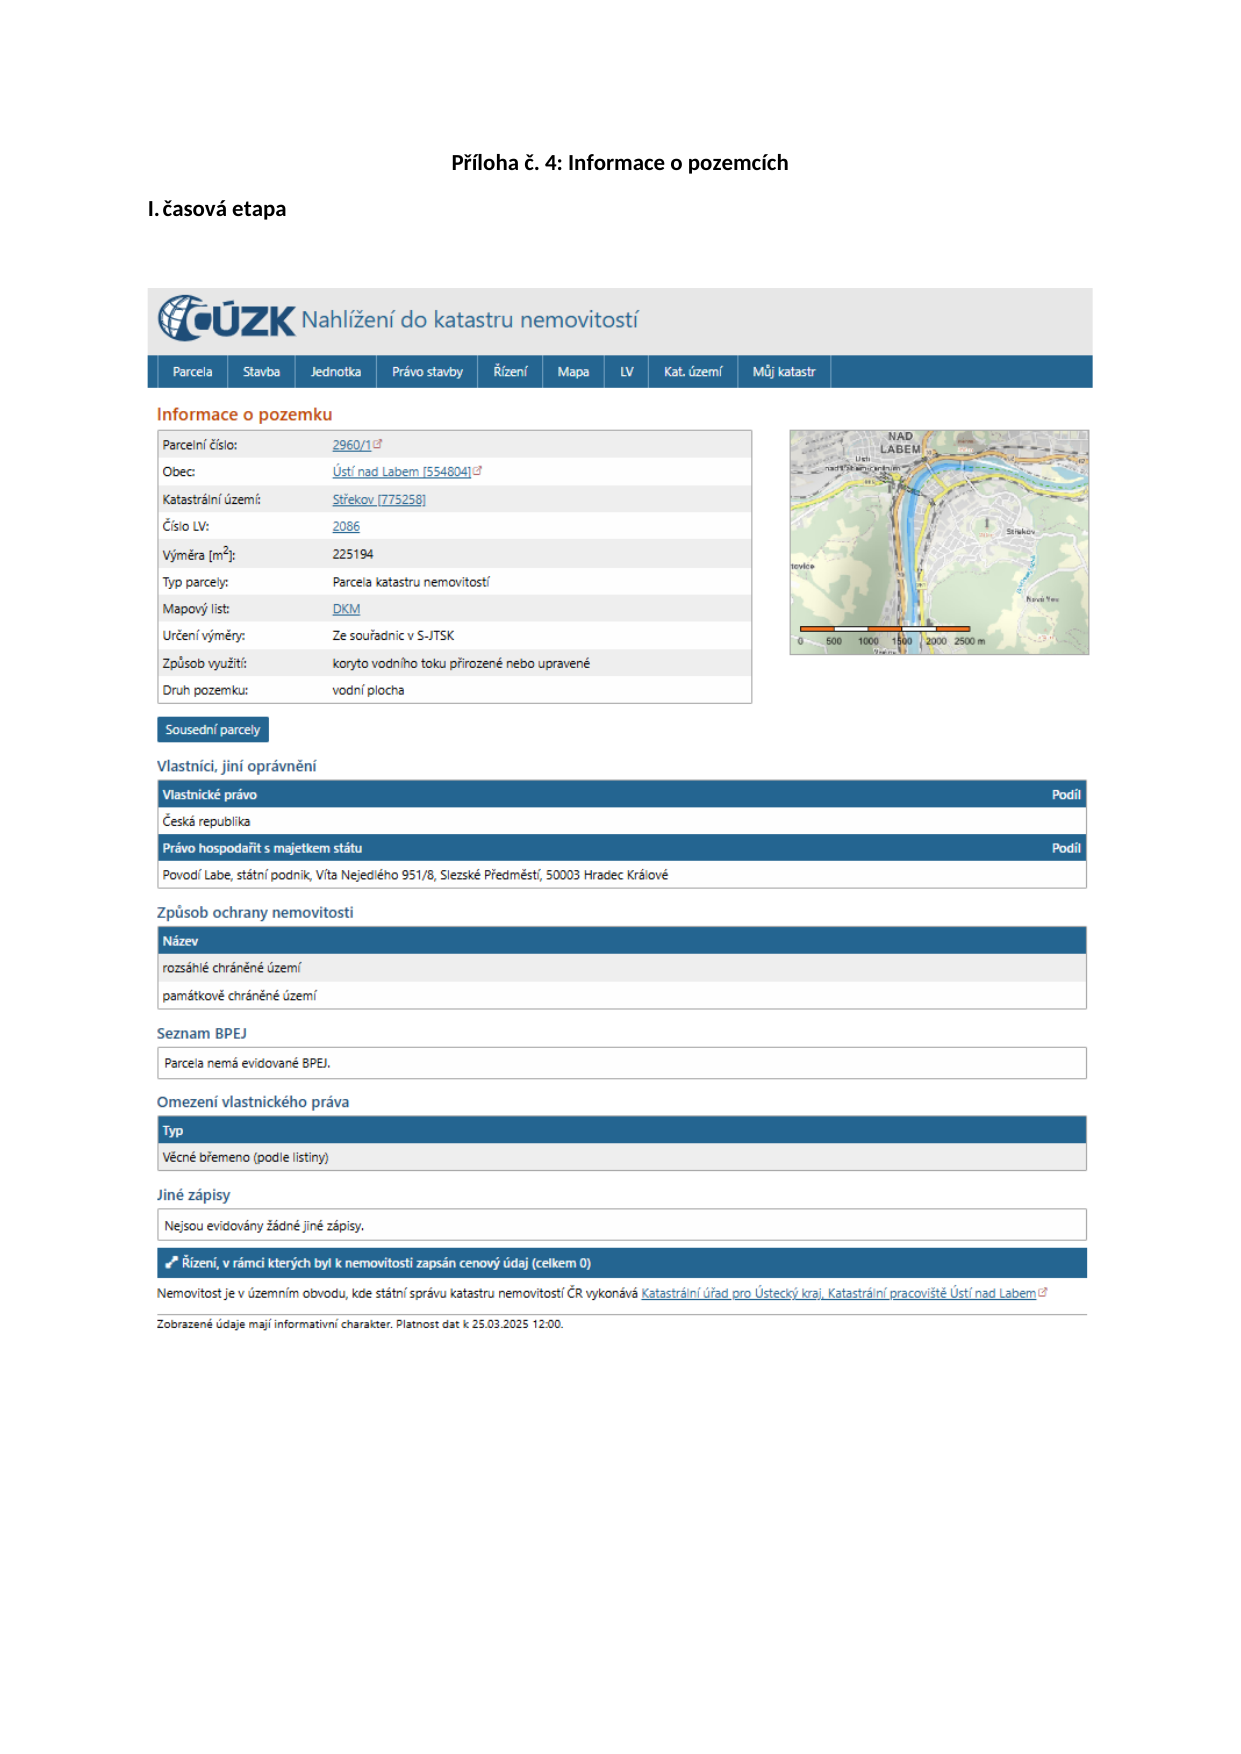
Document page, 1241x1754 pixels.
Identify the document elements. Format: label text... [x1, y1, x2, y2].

list časová etapa [148, 194, 1093, 222]
picture [147, 288, 1093, 1342]
text Příloha č. 4: Informace o pozemcích [148, 148, 1093, 176]
